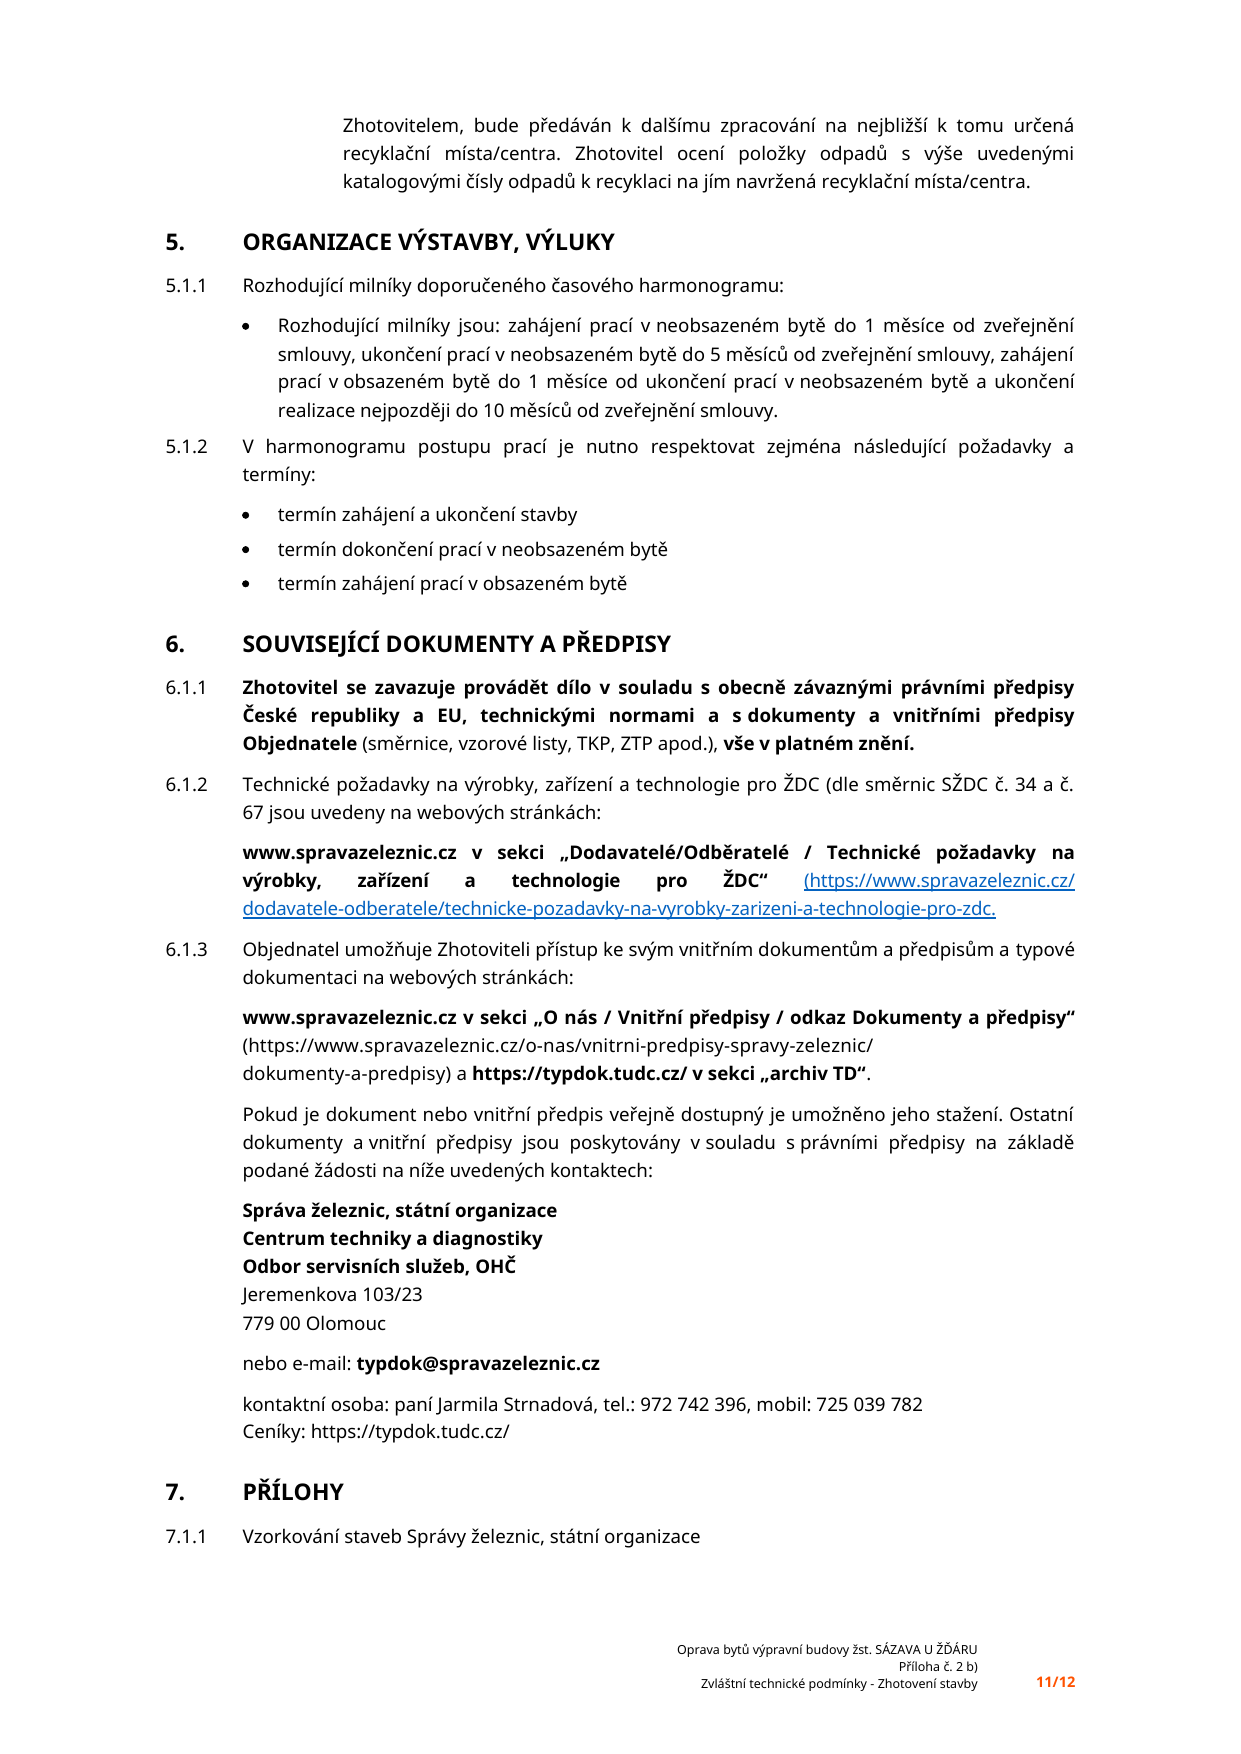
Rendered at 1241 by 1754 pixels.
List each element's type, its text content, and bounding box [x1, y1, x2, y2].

list Vzorkování staveb Správy železnic, státní organizace [165, 1523, 1075, 1548]
list termín zahájení prací v obsazeném bytě [242, 570, 1075, 596]
text SOUVISEJÍCÍ DOKUMENTY A PŘEDPISY [165, 627, 1075, 659]
list termín zahájení a ukončení stavby [242, 502, 1075, 527]
list Rozhodující milníky doporučeného časového harmonogramu: [165, 272, 1075, 298]
list Zhotovitel se zavazuje provádět dílo v souladu s obecně závaznými právními předpisy České republiky a EU, technickými normami a s dokumenty a vnitřními předpisy Objednatele (směrnice, vzorové listy, TKP, ZTP apod.), vše v platném znění. [165, 674, 1075, 756]
text Správa železnic, státní organizace [242, 1198, 1075, 1223]
list Technické požadavky na výrobky, zařízení a technologie pro ŽDC (dle směrnic SŽDC č. 34 a č. 67 jsou uvedeny na webových stránkách: [165, 771, 1075, 824]
list termín dokončení prací v neobsazeném bytě [242, 536, 1075, 562]
list V harmonogramu postupu prací je nutno respektovat zejména následující požadavky a termíny: [165, 433, 1075, 487]
list Objednatel umožňuje Zhotoviteli přístup ke svým vnitřním dokumentům a předpisům a typové dokumentaci na webových stránkách: [165, 936, 1075, 989]
text Ceníky: https://typdok.tudc.cz/ [242, 1419, 1075, 1444]
text Odbor servisních služeb, OHČ [242, 1254, 1075, 1279]
text www.spravazeleznic.cz v sekci „O nás / Vnitřní předpisy / odkaz Dokumenty a předpisy“ (https://www.spravazeleznic.cz/o-nas/vnitrni-predpisy-spravy-zeleznic/ dokumenty-a-predpisy) a https://typdok.tudc.cz/ v sekci „archiv TD“. [242, 1004, 1075, 1086]
text kontaktní osoba: paní Jarmila Strnadová, tel.: 972 742 396, mobil: 725 039 782 [242, 1391, 1075, 1416]
text Pokud je dokument nebo vnitřní předpis veřejně dostupný je umožněno jeho stažení. Ostatní dokumenty a vnitřní předpisy jsou poskytovány v souladu s právními předpisy na základě podané žádosti na níže uvedených kontaktech: [242, 1101, 1075, 1183]
list ORGANIZACE VÝSTAVBY, VÝLUKY [165, 225, 1075, 257]
text nebo e-mail: typdok@spravazeleznic.cz [242, 1350, 1075, 1376]
text Centrum techniky a diagnostiky [242, 1226, 1075, 1251]
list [242, 112, 1075, 194]
text 779 00 Olomouc [242, 1310, 1075, 1335]
text www.spravazeleznic.cz v sekci „Dodavatelé/Odběratelé / Technické požadavky na výrobky, zařízení a technologie pro ŽDC“ (https://www.spravazeleznic.cz/ dodavatele-odberatele/technicke-pozadavky-na-vyrobky-zarizeni-a-technologie-pro-zdc. [242, 839, 1075, 921]
text Jeremenkova 103/23 [242, 1282, 1075, 1307]
list PŘÍLOHY [165, 1476, 1075, 1507]
text Rozhodující milníky jsou: zahájení prací v neobsazeném bytě do 1 měsíce od zveřejnění smlouvy, ukončení prací v neobsazeném bytě do 5 měsíců od zveřejnění smlouvy, zahájení prací v obsazeném bytě do 1 měsíce od ukončení prací v neobsazeném bytě a ukončení realizace nejpozději do 10 měsíců od zveřejnění smlouvy. [242, 313, 1075, 422]
